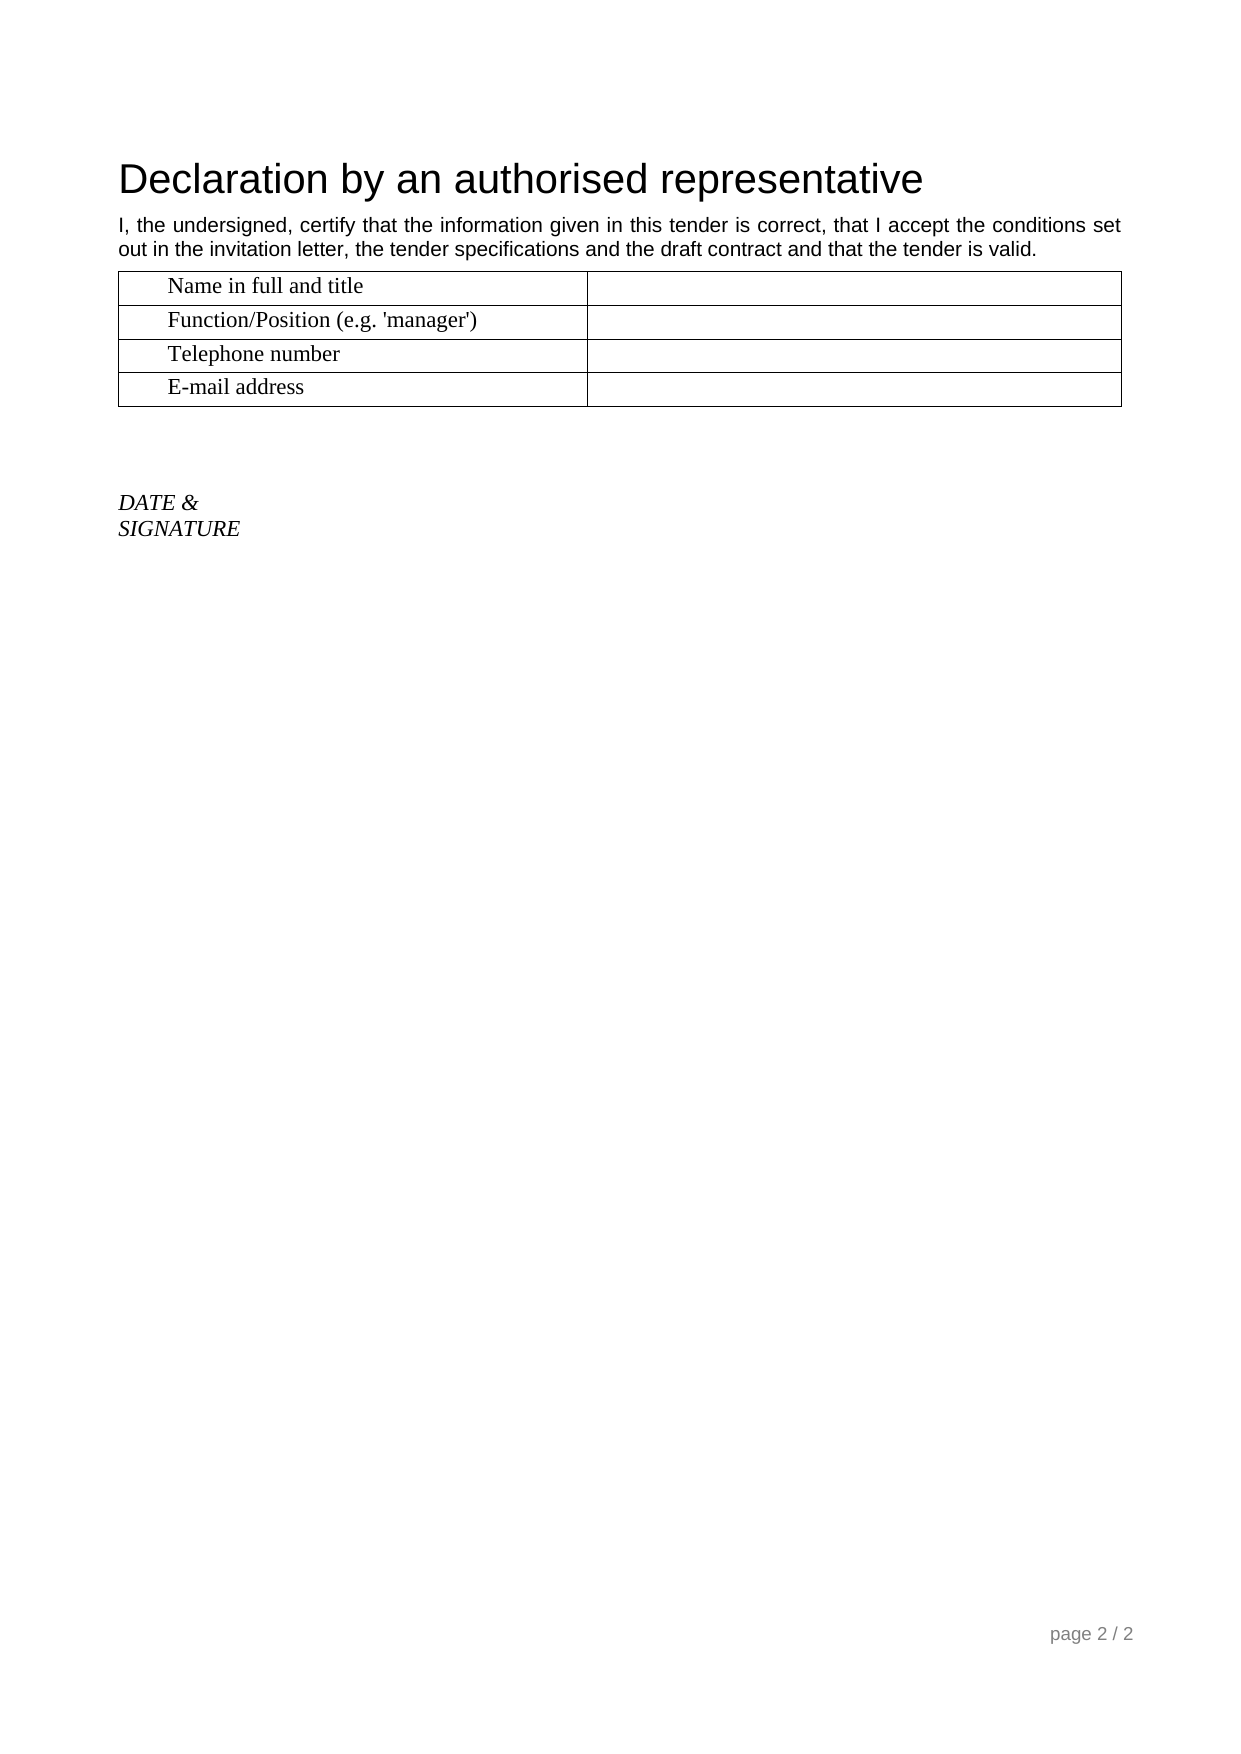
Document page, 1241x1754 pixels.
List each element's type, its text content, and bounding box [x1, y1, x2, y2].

table_header [588, 272, 1121, 305]
text I, the undersigned, certify that the information given in this tender is correct, that I accept the conditions set out in the invitation letter, the tender specifications and the draft contract and that the tender is valid. [118, 213, 1122, 261]
table_cell Telephone number [119, 340, 587, 372]
text DATE & SIGNATURE [118, 489, 1122, 542]
table_header Name in full and title [119, 272, 587, 305]
text Declaration by an authorised representative [118, 154, 1122, 202]
table_cell [588, 306, 1121, 338]
table_cell E-mail address [119, 373, 587, 406]
table_cell [588, 373, 1121, 406]
table_cell [588, 340, 1121, 372]
table_cell Function/Position (e.g. 'manager') [119, 306, 587, 338]
